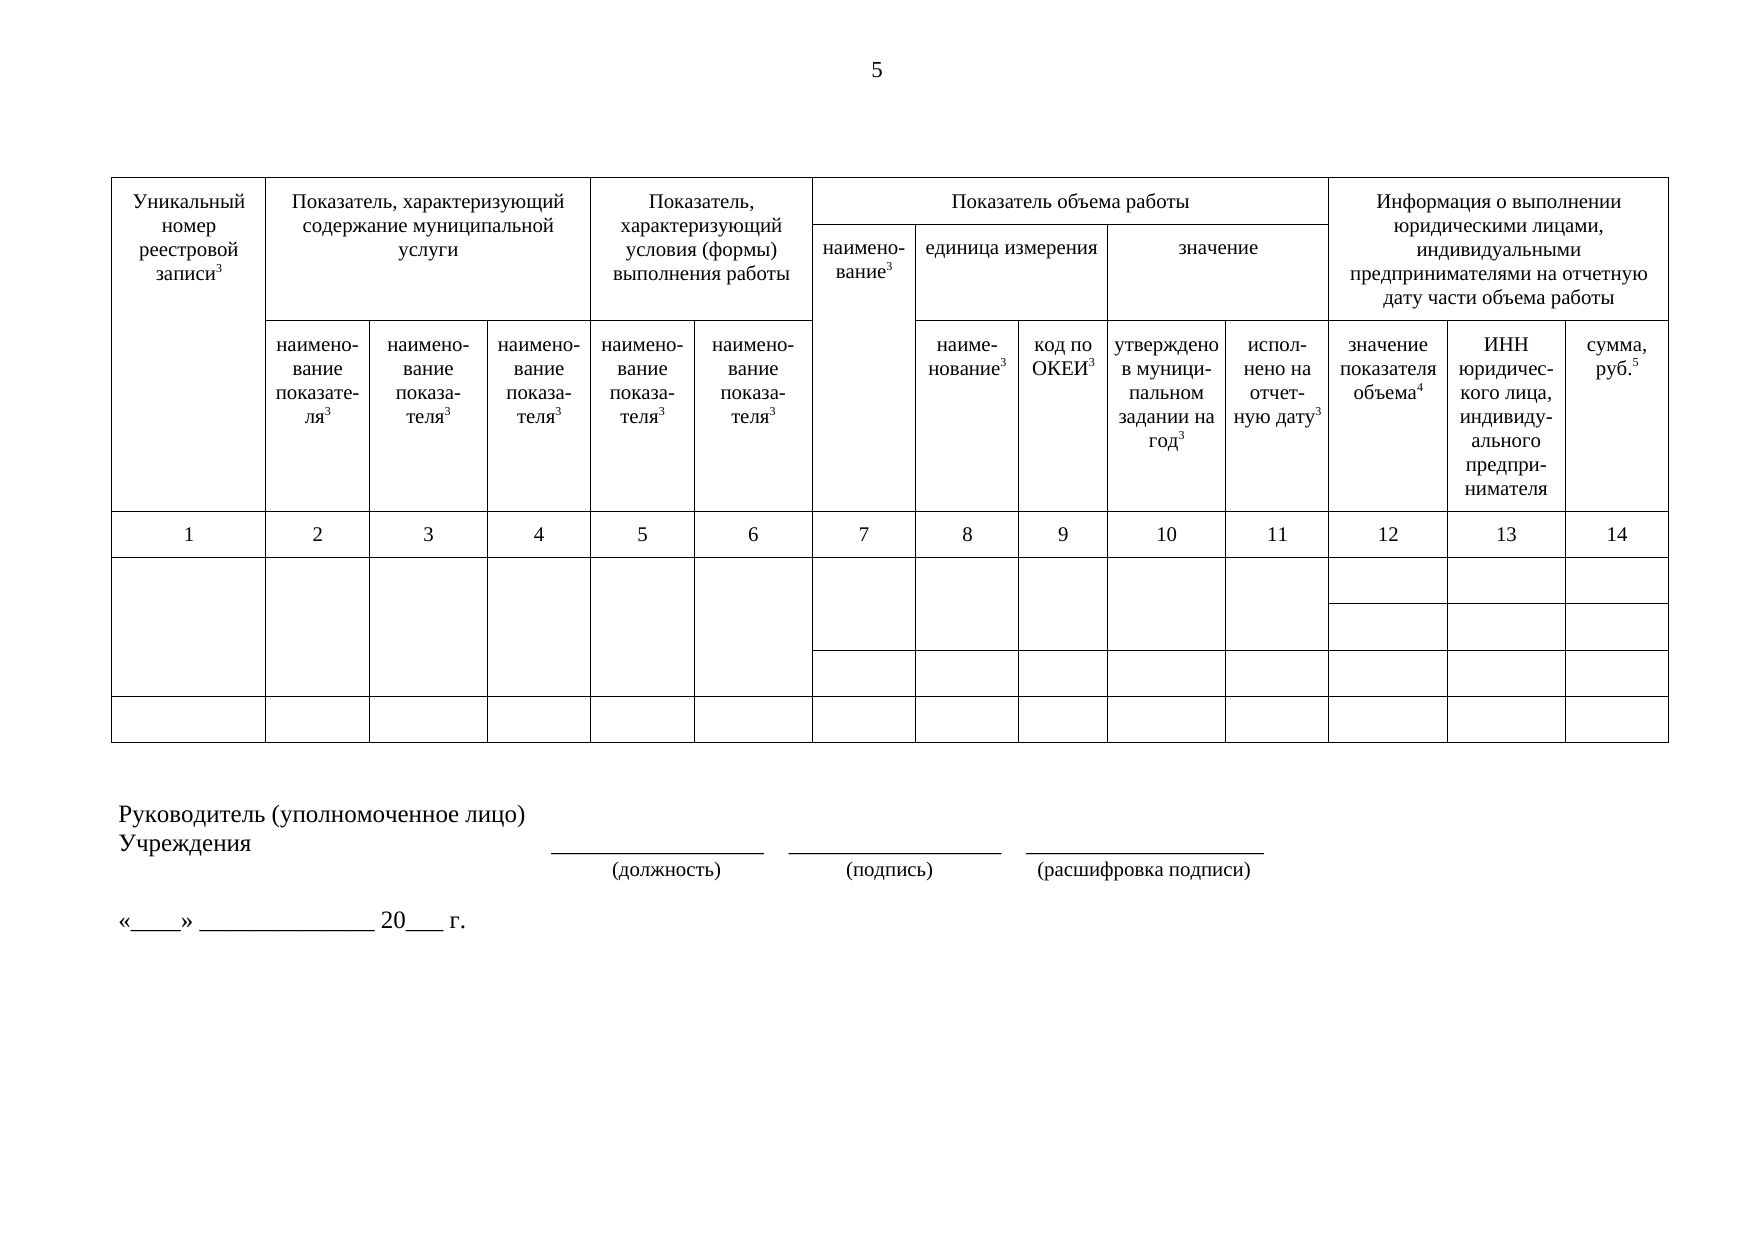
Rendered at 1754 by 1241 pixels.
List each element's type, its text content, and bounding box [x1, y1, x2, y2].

table_cell [695, 697, 812, 742]
table_cell [1448, 697, 1565, 742]
table_cell [112, 697, 265, 742]
table_cell [916, 697, 1018, 742]
table_cell 4 [488, 512, 590, 557]
table_cell [1226, 651, 1328, 696]
table_cell [813, 697, 915, 742]
table_cell [695, 558, 812, 696]
table_cell [1329, 651, 1447, 696]
table_header Показатель объема работы [813, 178, 1328, 223]
text Учреждения _________________ _________________ ___________________ [118, 828, 1636, 857]
table_cell [370, 558, 487, 696]
table_cell код по ОКЕИ3 [1019, 321, 1107, 511]
table_cell [1019, 651, 1107, 696]
table_cell 2 [266, 512, 369, 557]
table_cell [1448, 604, 1565, 649]
table_cell 6 [695, 512, 812, 557]
table_cell 14 [1566, 512, 1668, 557]
table_cell [916, 558, 1018, 649]
table_cell [813, 651, 915, 696]
text Руководитель (уполномоченное лицо) [118, 799, 1636, 828]
table_cell 5 [591, 512, 694, 557]
table_header Показатель, характеризующий содержание муниципальной услуги [266, 178, 590, 320]
table_cell [591, 558, 694, 696]
table_cell [1226, 558, 1328, 649]
table_cell наимено-вание показате-ля3 [266, 321, 369, 511]
text (должность) (подпись) (расшифровка подписи) [118, 857, 1636, 881]
table_cell [1108, 558, 1225, 649]
table_cell [488, 697, 590, 742]
table_cell ИНН юридичес-кого лица, индивиду-ального предпри-нимателя [1448, 321, 1565, 511]
table_cell 10 [1108, 512, 1225, 557]
table_cell 1 [112, 512, 265, 557]
table_cell [1108, 651, 1225, 696]
table_header Уникальный номер реестровой записи3 [112, 178, 265, 511]
table_cell [1566, 651, 1668, 696]
table_cell [1448, 558, 1565, 603]
table_cell [1329, 558, 1447, 603]
table_cell [1108, 697, 1225, 742]
table_cell наимено-вание показа-теля3 [695, 321, 812, 511]
table_cell [112, 558, 265, 696]
table_cell утверждено в муници-пальном задании на год3 [1108, 321, 1225, 511]
table_cell значение показателя объема4 [1329, 321, 1447, 511]
table_cell [1448, 651, 1565, 696]
table_cell [1329, 604, 1447, 649]
table_cell наимено-вание показа-теля3 [591, 321, 694, 511]
table_cell 9 [1019, 512, 1107, 557]
table_cell [1019, 697, 1107, 742]
table_cell [370, 697, 487, 742]
table_cell наимено-вание показа-теля3 [370, 321, 487, 511]
text «____» ______________ 20___ г. [118, 905, 1636, 934]
table_header Показатель, характеризующий условия (формы) выполнения работы [591, 178, 812, 320]
table_cell значение [1108, 225, 1328, 320]
table_cell 3 [370, 512, 487, 557]
table_cell [591, 697, 694, 742]
table_cell [1019, 558, 1107, 649]
table_cell [1566, 604, 1668, 649]
table_cell сумма, руб.5 [1566, 321, 1668, 511]
table_cell 11 [1226, 512, 1328, 557]
table_cell [1226, 697, 1328, 742]
table_cell [488, 558, 590, 696]
table_cell [1566, 697, 1668, 742]
table_cell [266, 697, 369, 742]
table_cell единица измерения [916, 225, 1107, 320]
table_cell наиме-нование3 [916, 321, 1018, 511]
table_cell 13 [1448, 512, 1565, 557]
table_cell испол-нено на отчет-ную дату3 [1226, 321, 1328, 511]
table_cell [266, 558, 369, 696]
table_cell наимено-вание показа-теля3 [488, 321, 590, 511]
table_cell 7 [813, 512, 915, 557]
table_cell [916, 651, 1018, 696]
table_cell 8 [916, 512, 1018, 557]
table_cell [1329, 697, 1447, 742]
table_cell 12 [1329, 512, 1447, 557]
table_header Информация о выполнении юридическими лицами, индивидуальными предпринимателями на отчетную дату части объема работы [1329, 178, 1668, 320]
table_cell [813, 558, 915, 649]
table_cell [1566, 558, 1668, 603]
table_cell наимено-вание3 [813, 225, 915, 511]
